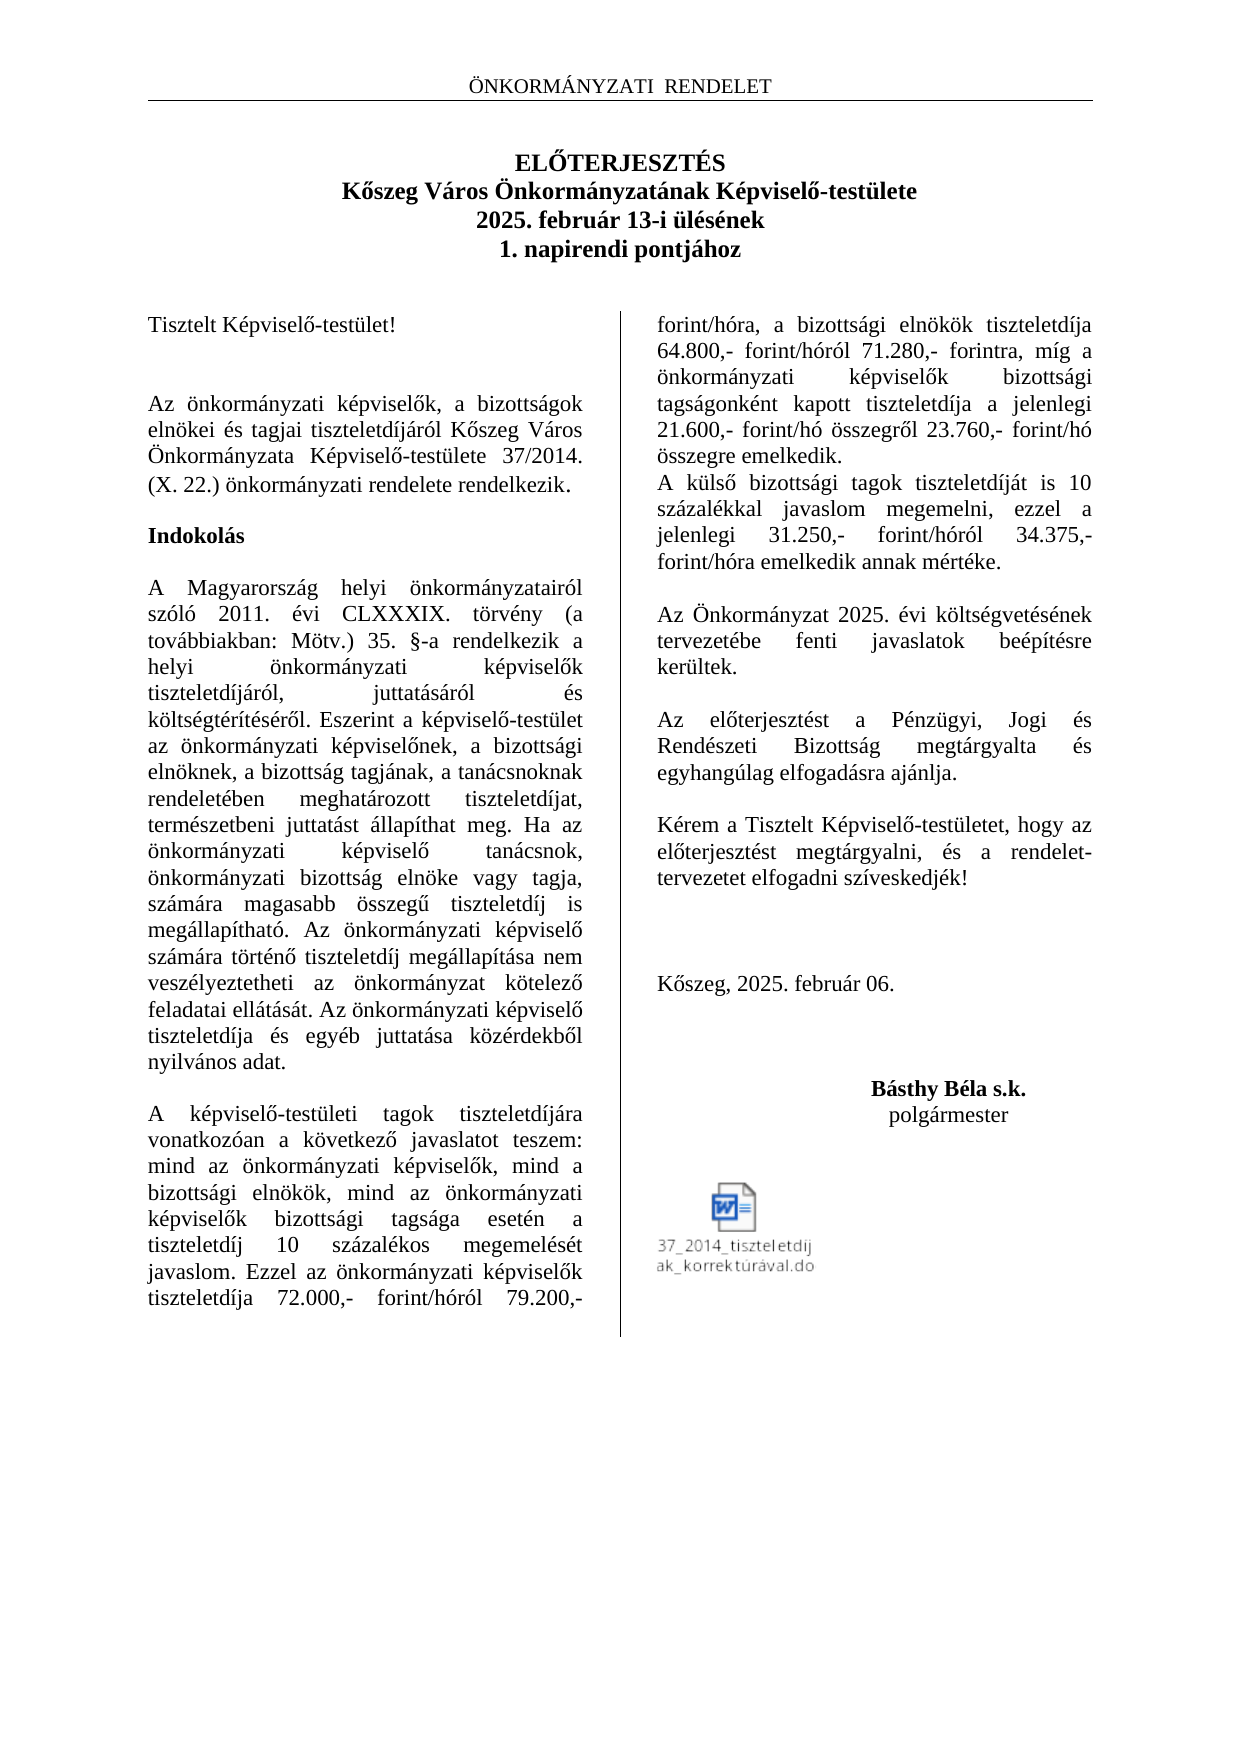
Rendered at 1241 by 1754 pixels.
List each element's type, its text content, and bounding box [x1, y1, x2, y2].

text Az előterjesztést a Pénzügyi, Jogi és Rendészeti Bizottság megtárgyalta és egyhangúlag elfogadásra ajánlja. [657, 706, 1093, 785]
text Tisztelt Képviselő-testület! [148, 311, 583, 337]
text ELŐTERJESZTÉS [148, 148, 1093, 176]
text 2025. február 13-i ülésének [148, 205, 1093, 234]
text A Magyarország helyi önkormányzatairól szóló 2011. évi CLXXXIX. törvény (a továbbiakban: Mötv.) 35. §-a rendelkezik a helyi önkormányzati képviselők tiszteletdíjáról, juttatásáról és költségtérítéséről. Eszerint a képviselő-testület az önkormányzati képviselőnek, a bizottsági elnöknek, a bizottság tagjának, a tanácsnoknak rendeletében meghatározott tiszteletdíjat, természetbeni juttatást állapíthat meg. Ha az önkormányzati képviselő tanácsnok, önkormányzati bizottság elnöke vagy tagja, számára magasabb összegű tiszteletdíj is megállapítható. Az önkormányzati képviselő számára történő tiszteletdíj megállapítása nem veszélyeztetheti az önkormányzat kötelező feladatai ellátását. Az önkormányzati képviselő tiszteletdíja és egyéb juttatása közérdekből nyilvános adat. [148, 574, 583, 1075]
text Indokolás [148, 523, 583, 549]
text A képviselő-testületi tagok tiszteletdíjára vonatkozóan a következő javaslatot teszem: mind az önkormányzati képviselők, mind a bizottsági elnökök, mind az önkormányzati képviselők bizottsági tagsága esetén a tiszteletdíj 10 százalékos megemelését javaslom. Ezzel az önkormányzati képviselők tiszteletdíja 72.000,- forint/hóról 79.200,- forint/hóra, a bizottsági elnökök tiszteletdíja 64.800,- forint/hóról 71.280,- forintra, míg a önkormányzati képviselők bizottsági tagságonként kapott tiszteletdíja a jelenlegi 21.600,- forint/hó összegről 23.760,- forint/hó összegre emelkedik. [657, 311, 1093, 469]
text Kőszeg, 2025. február 06. [657, 969, 1093, 996]
text Kőszeg Város Önkormányzatának Képviselő-testülete [148, 176, 1093, 205]
text Básthy Béla s.k. [731, 1075, 1093, 1101]
text Az önkormányzati képviselők, a bizottságok elnökei és tagjai tiszteletdíjáról Kőszeg Város Önkormányzata Képviselő-testülete 37/2014. (X. 22.) önkormányzati rendelete rendelkezik. [148, 390, 583, 498]
text polgármester [731, 1101, 1093, 1128]
text 1. napirendi pontjához [148, 234, 1093, 263]
text Az Önkormányzat 2025. évi költségvetésének tervezetébe fenti javaslatok beépítésre kerültek. [657, 601, 1093, 680]
text A külső bizottsági tagok tiszteletdíját is 10 százalékkal javaslom megemelni, ezzel a jelenlegi 31.250,- forint/hóról 34.375,- forint/hóra emelkedik annak mértéke. [657, 469, 1093, 574]
text A képviselő-testületi tagok tiszteletdíjára vonatkozóan a következő javaslatot teszem: mind az önkormányzati képviselők, mind a bizottsági elnökök, mind az önkormányzati képviselők bizottsági tagsága esetén a tiszteletdíj 10 százalékos megemelését javaslom. Ezzel az önkormányzati képviselők tiszteletdíja 72.000,- forint/hóról 79.200,- forint/hóra, a bizottsági elnökök tiszteletdíja 64.800,- forint/hóról 71.280,- forintra, míg a önkormányzati képviselők bizottsági tagságonként kapott tiszteletdíja a jelenlegi 21.600,- forint/hó összegről 23.760,- forint/hó összegre emelkedik. [148, 1100, 583, 1311]
text Kérem a Tisztelt Képviselő-testületet, hogy az előterjesztést megtárgyalni, és a rendelet-tervezetet elfogadni szíveskedjék! [657, 811, 1093, 891]
